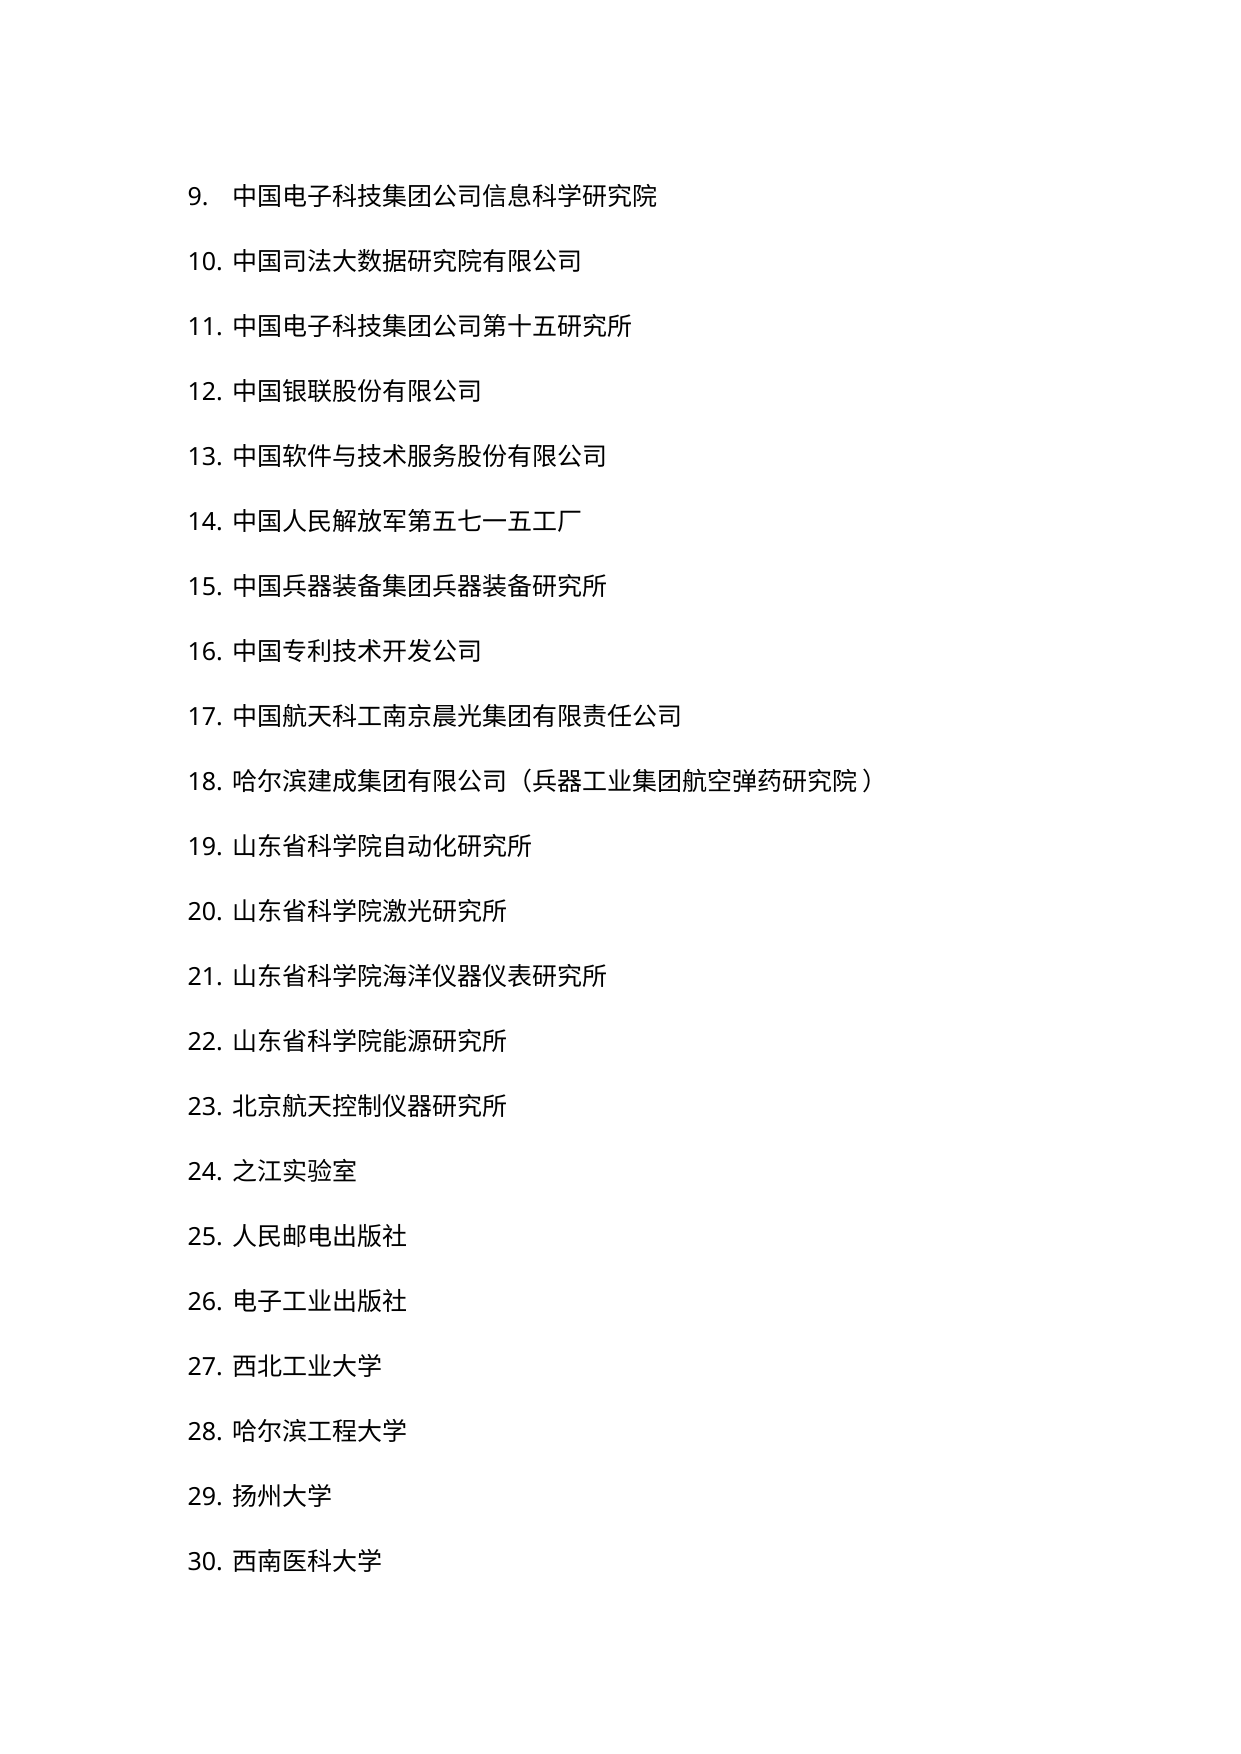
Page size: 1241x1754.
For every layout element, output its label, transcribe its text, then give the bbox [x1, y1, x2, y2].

list 西南医科大学 [187, 1527, 1053, 1592]
list 中国电子科技集团公司信息科学研究院 [187, 162, 1053, 227]
list 中国银联股份有限公司 [187, 357, 1053, 422]
list 中国兵器装备集团兵器装备研究所 [187, 552, 1053, 617]
list 中国人民解放军第五七一五工厂 [187, 487, 1053, 552]
list 哈尔滨工程大学 [187, 1397, 1053, 1462]
list 中国软件与技术服务股份有限公司 [187, 422, 1053, 487]
list 中国专利技术开发公司 [187, 617, 1053, 682]
list 西北工业大学 [187, 1332, 1053, 1397]
list 扬州大学 [187, 1462, 1053, 1527]
list 电子工业出版社 [187, 1267, 1053, 1332]
list 中国航天科工南京晨光集团有限责任公司 [187, 682, 1053, 747]
list 人民邮电出版社 [187, 1202, 1053, 1267]
list 山东省科学院海洋仪器仪表研究所 [187, 942, 1053, 1007]
list 中国电子科技集团公司第十五研究所 [187, 292, 1053, 357]
list 哈尔滨建成集团有限公司（兵器工业集团航空弹药研究院 ） [187, 747, 1053, 812]
list 中国司法大数据研究院有限公司 [187, 227, 1053, 292]
list 之江实验室 [187, 1137, 1053, 1202]
list 山东省科学院能源研究所 [187, 1007, 1053, 1072]
list 山东省科学院自动化研究所 [187, 812, 1053, 877]
list 北京航天控制仪器研究所 [187, 1072, 1053, 1137]
list 山东省科学院激光研究所 [187, 877, 1053, 942]
